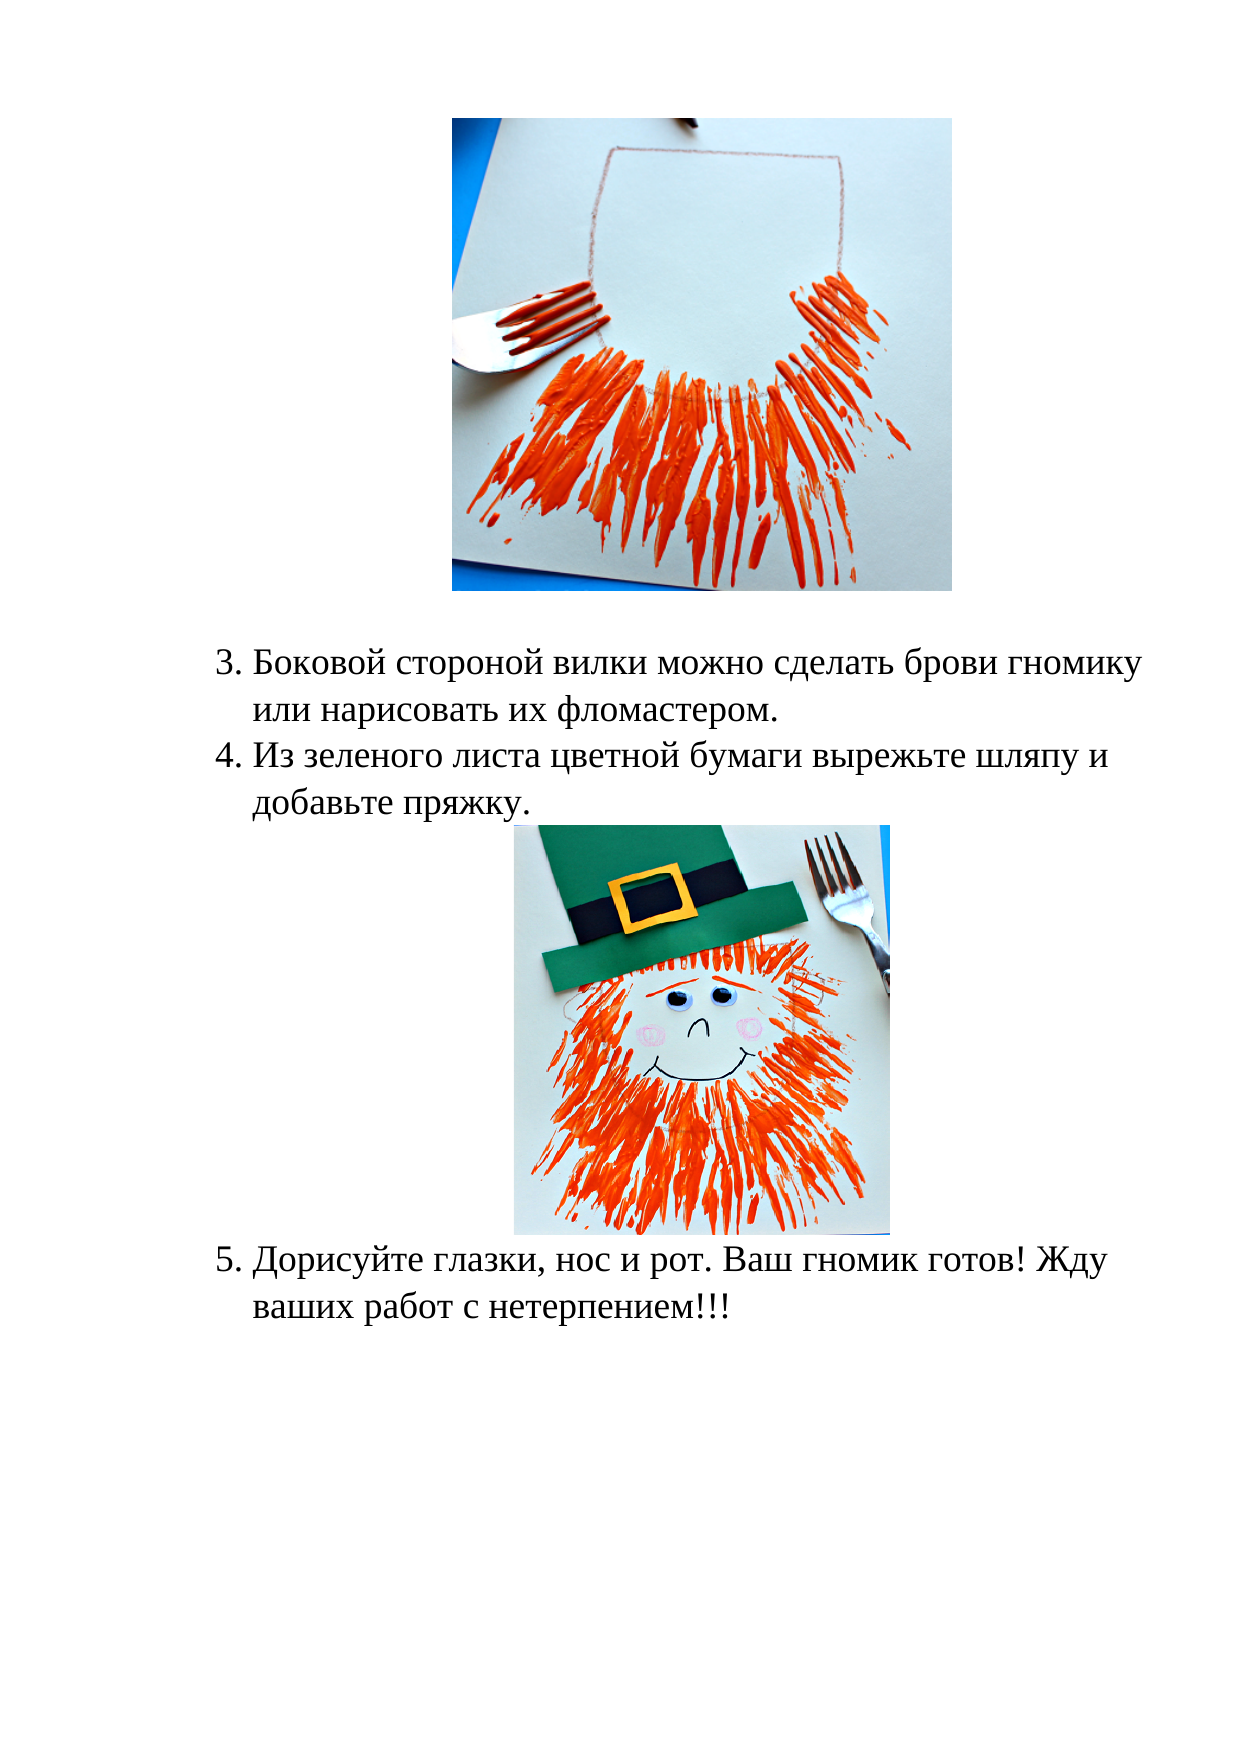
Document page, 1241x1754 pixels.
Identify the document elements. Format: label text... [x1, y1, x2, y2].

picture [452, 118, 952, 591]
list Из зеленого листа цветной бумаги вырежьте шляпу и добавьте пряжку. [215, 732, 1152, 822]
list Боковой стороной вилки можно сделать брови гномику или нарисовать их фломастером. [215, 639, 1152, 729]
picture [513, 825, 890, 1235]
list Дорисуйте глазки, нос и рот. Ваш гномик готов! Жду ваших работ с нетерпением!!! [215, 1237, 1152, 1326]
